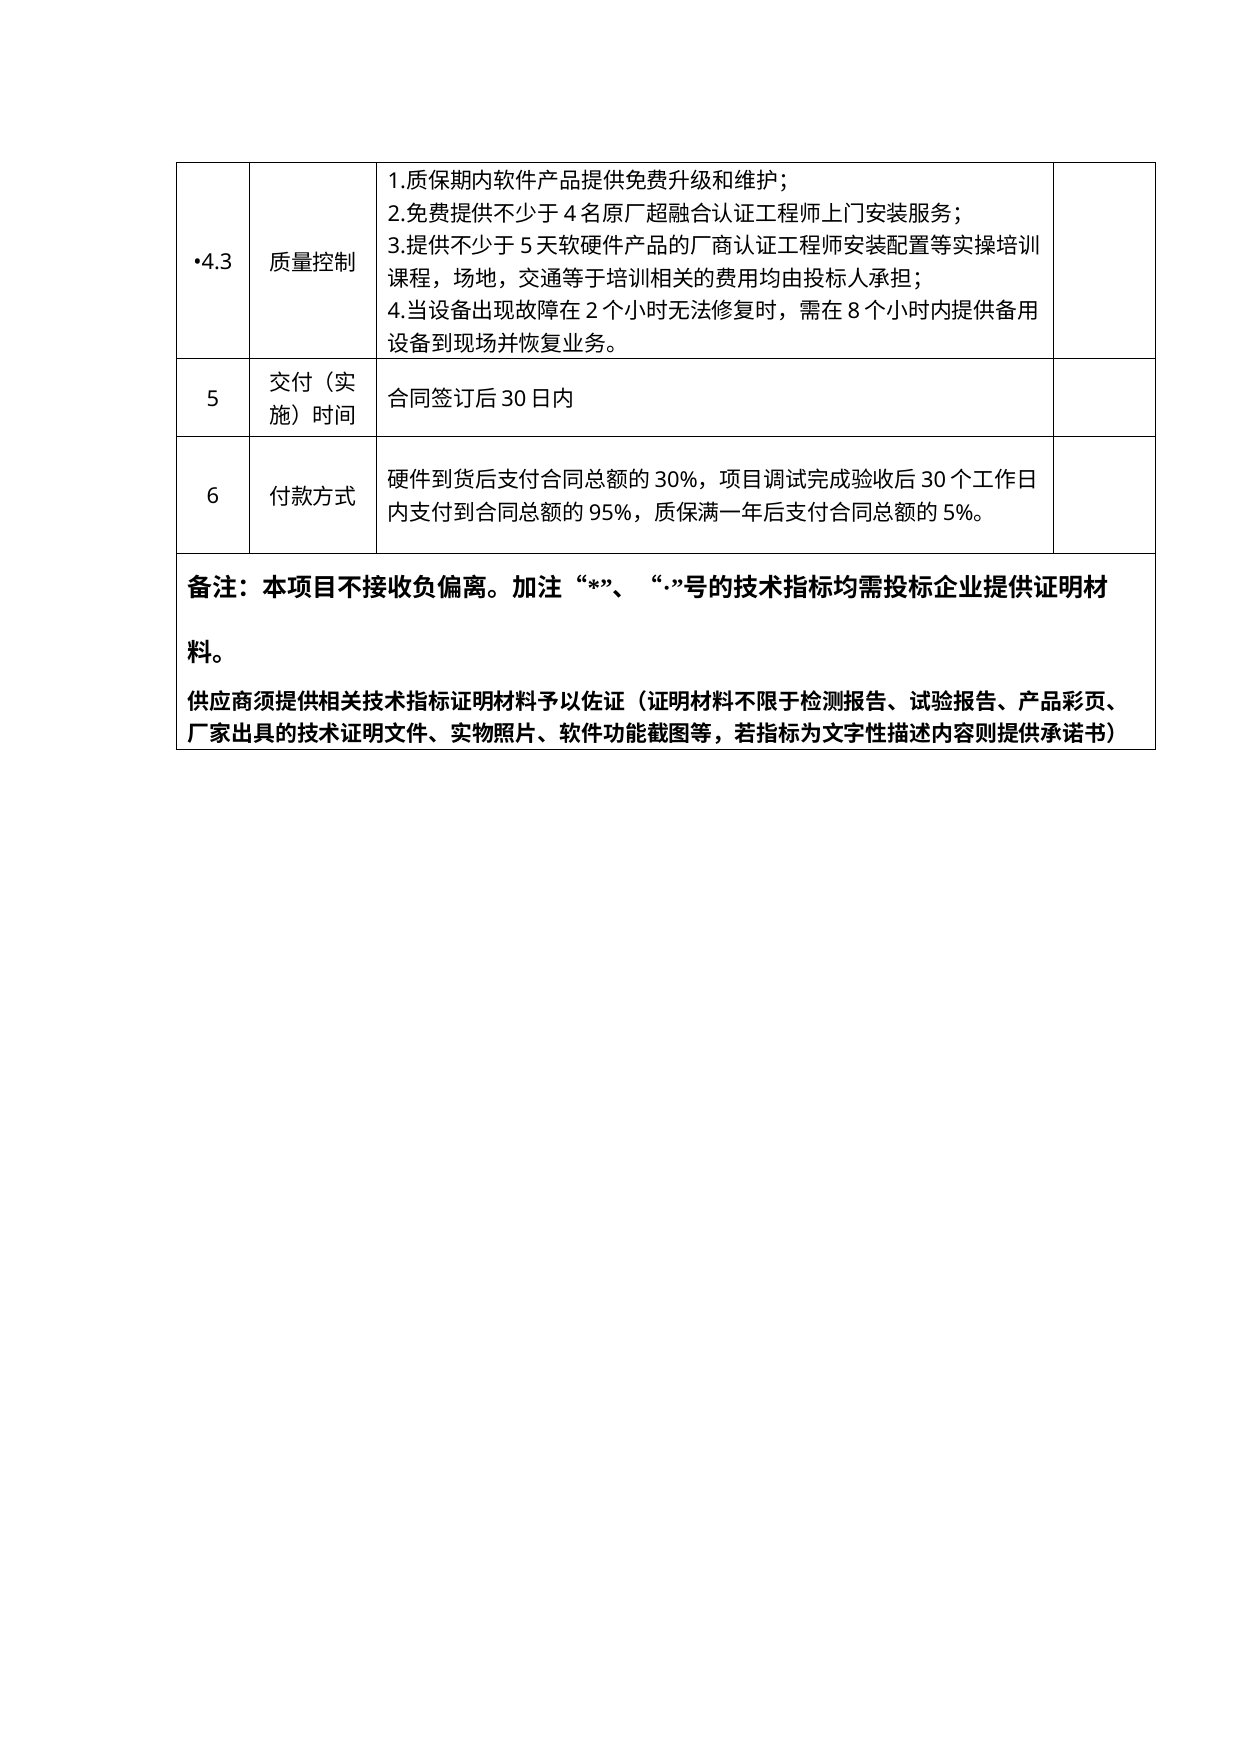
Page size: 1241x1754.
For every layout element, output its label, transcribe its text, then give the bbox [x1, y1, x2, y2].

table_cell 合同签订后30日内 [377, 359, 1053, 436]
table_cell 备注：本项目不接收负偏离。加注“*”、“·”号的技术指标均需投标企业提供证明材料。 供应商须提供相关技术指标证明材料予以佐证（证明材料不限于检测报告、试验报告、产品彩页、厂家出具的技术证明文件、实物照片、软件功能截图等，若指标为文字性描述内容则提供承诺书） [177, 554, 1155, 748]
table_cell [1054, 359, 1155, 436]
table_cell [1054, 163, 1155, 358]
table_cell 5 [177, 359, 249, 436]
table_cell 付款方式 [250, 437, 376, 552]
table_cell 交付（实施）时间 [250, 359, 376, 436]
table_cell 6 [177, 437, 249, 552]
table_cell 1.质保期内软件产品提供免费升级和维护； 2.免费提供不少于4名原厂超融合认证工程师上门安装服务； 3.提供不少于5天软硬件产品的厂商认证工程师安装配置等实操培训课程，场地，交通等于培训相关的费用均由投标人承担； 4.当设备出现故障在2个小时无法修复时，需在8个小时内提供备用设备到现场并恢复业务。 [377, 163, 1053, 358]
table_cell 质量控制 [250, 163, 376, 358]
table_cell [1054, 437, 1155, 552]
table_cell •4.3 [177, 163, 249, 358]
table_cell 硬件到货后支付合同总额的30%，项目调试完成验收后30个工作日内支付到合同总额的95%，质保满一年后支付合同总额的5%。 [377, 437, 1053, 552]
